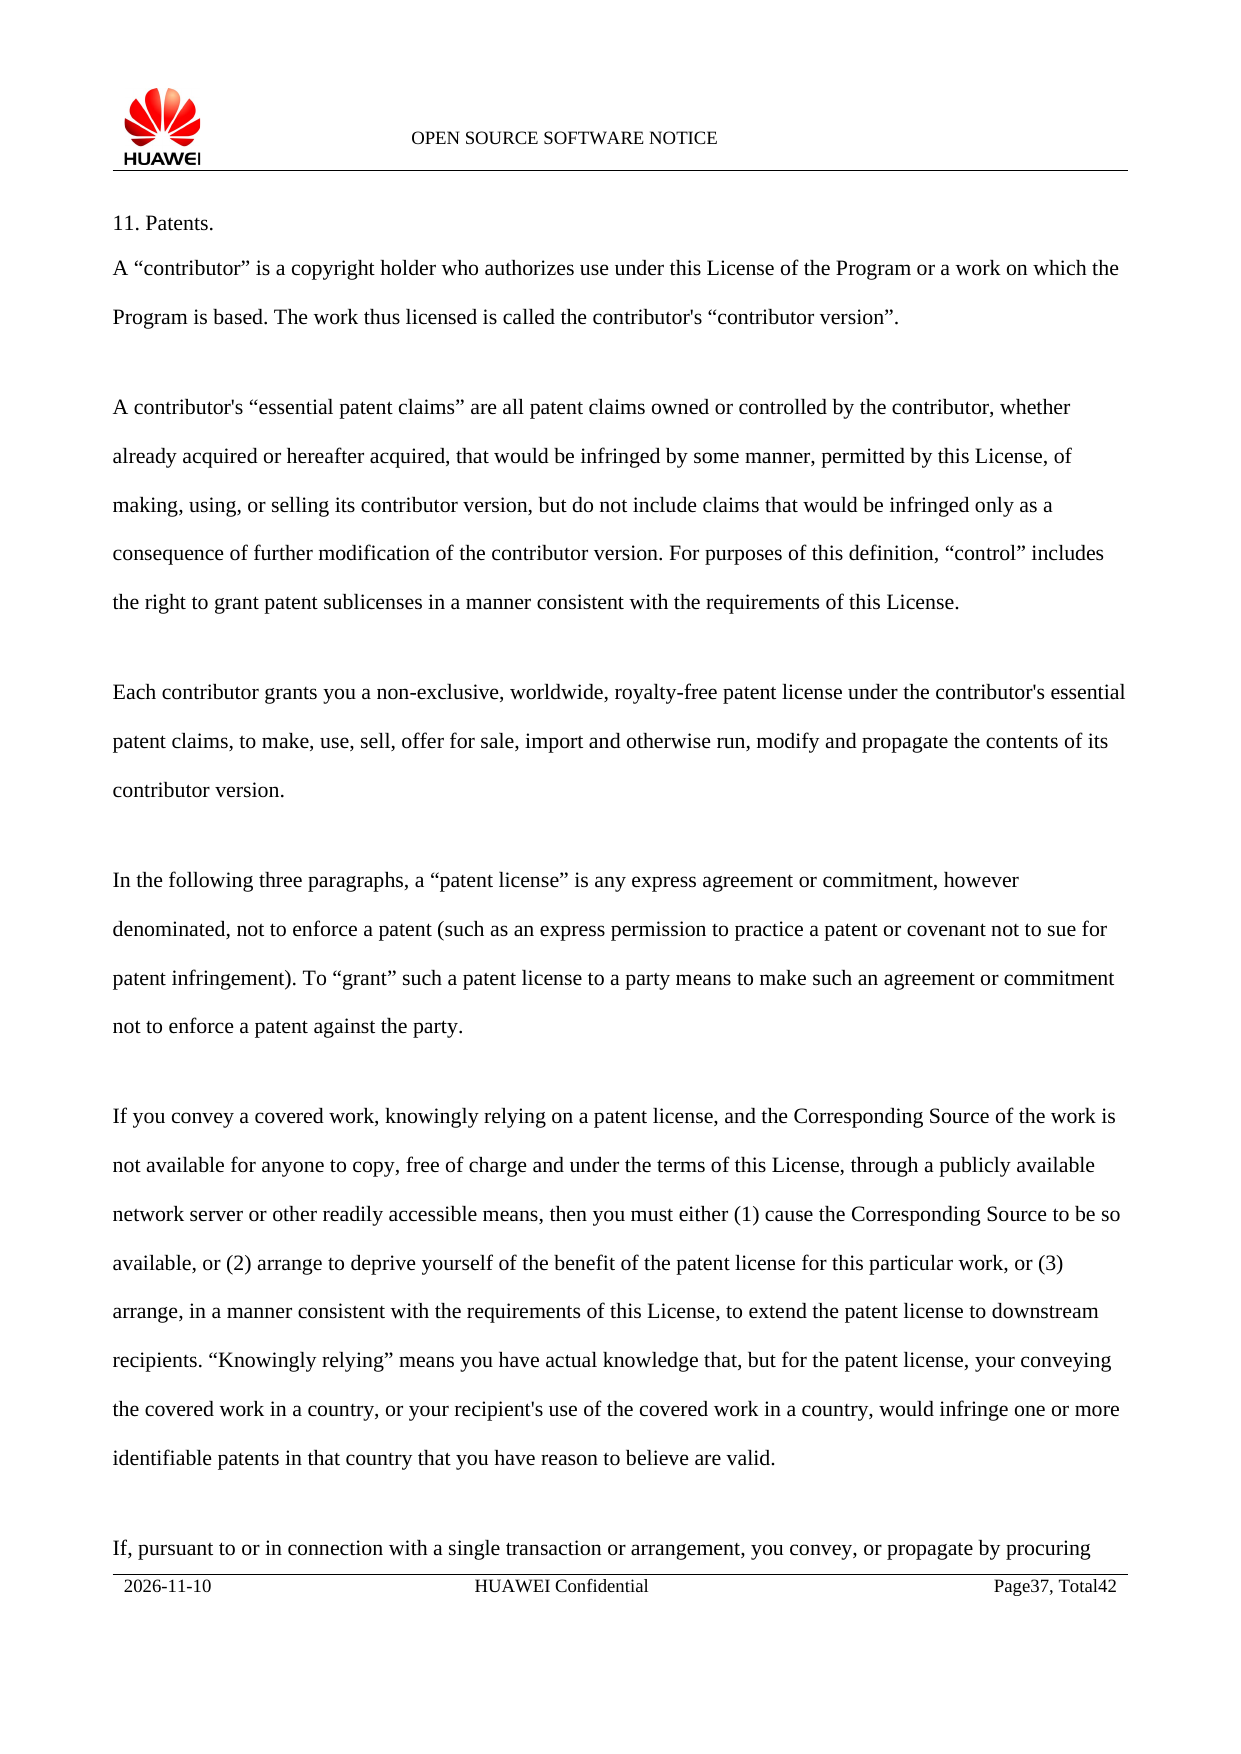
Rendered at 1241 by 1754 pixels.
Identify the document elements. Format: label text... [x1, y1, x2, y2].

text A contributor's “essential patent claims” are all patent claims owned or controlled by the contributor, whether already acquired or hereafter acquired, that would be infringed by some manner, permitted by this License, of making, using, or selling its contributor version, but do not include claims that would be infringed only as a consequence of further modification of the contributor version. For purposes of this definition, “control” includes the right to grant patent sublicenses in a manner consistent with the requirements of this License. [112, 390, 1128, 618]
text If you convey a covered work, knowingly relying on a patent license, and the Corresponding Source of the work is not available for anyone to copy, free of charge and under the terms of this License, through a publicly available network server or other readily accessible means, then you must either (1) cause the Corresponding Source to be so available, or (2) arrange to deprive yourself of the benefit of the patent license for this particular work, or (3) arrange, in a manner consistent with the requirements of this License, to extend the patent license to downstream recipients. “Knowingly relying” means you have actual knowledge that, but for the patent license, your conveying the covered work in a country, or your recipient's use of the covered work in a country, would infringe one or more identifiable patents in that country that you have reason to believe are valid. [112, 1100, 1128, 1473]
text In the following three paragraphs, a “patent license” is any express agreement or commitment, however denominated, not to enforce a patent (such as an express permission to practice a patent or covenant not to sue for patent infringement). To “grant” such a patent license to a party means to make such an agreement or commitment not to enforce a patent against the party. [112, 863, 1128, 1042]
text 11. Patents. [112, 206, 1128, 239]
text A “contributor” is a copyright holder who authorizes use under this License of the Program or a work on which the Program is based. The work thus licensed is called the contributor's “contributor version”. [112, 251, 1128, 333]
picture [124, 88, 201, 165]
text Each contributor grants you a non-exclusive, worldwide, royalty-free patent license under the contributor's essential patent claims, to make, use, sell, offer for sale, import and otherwise run, modify and propagate the contents of its contributor version. [112, 676, 1128, 806]
